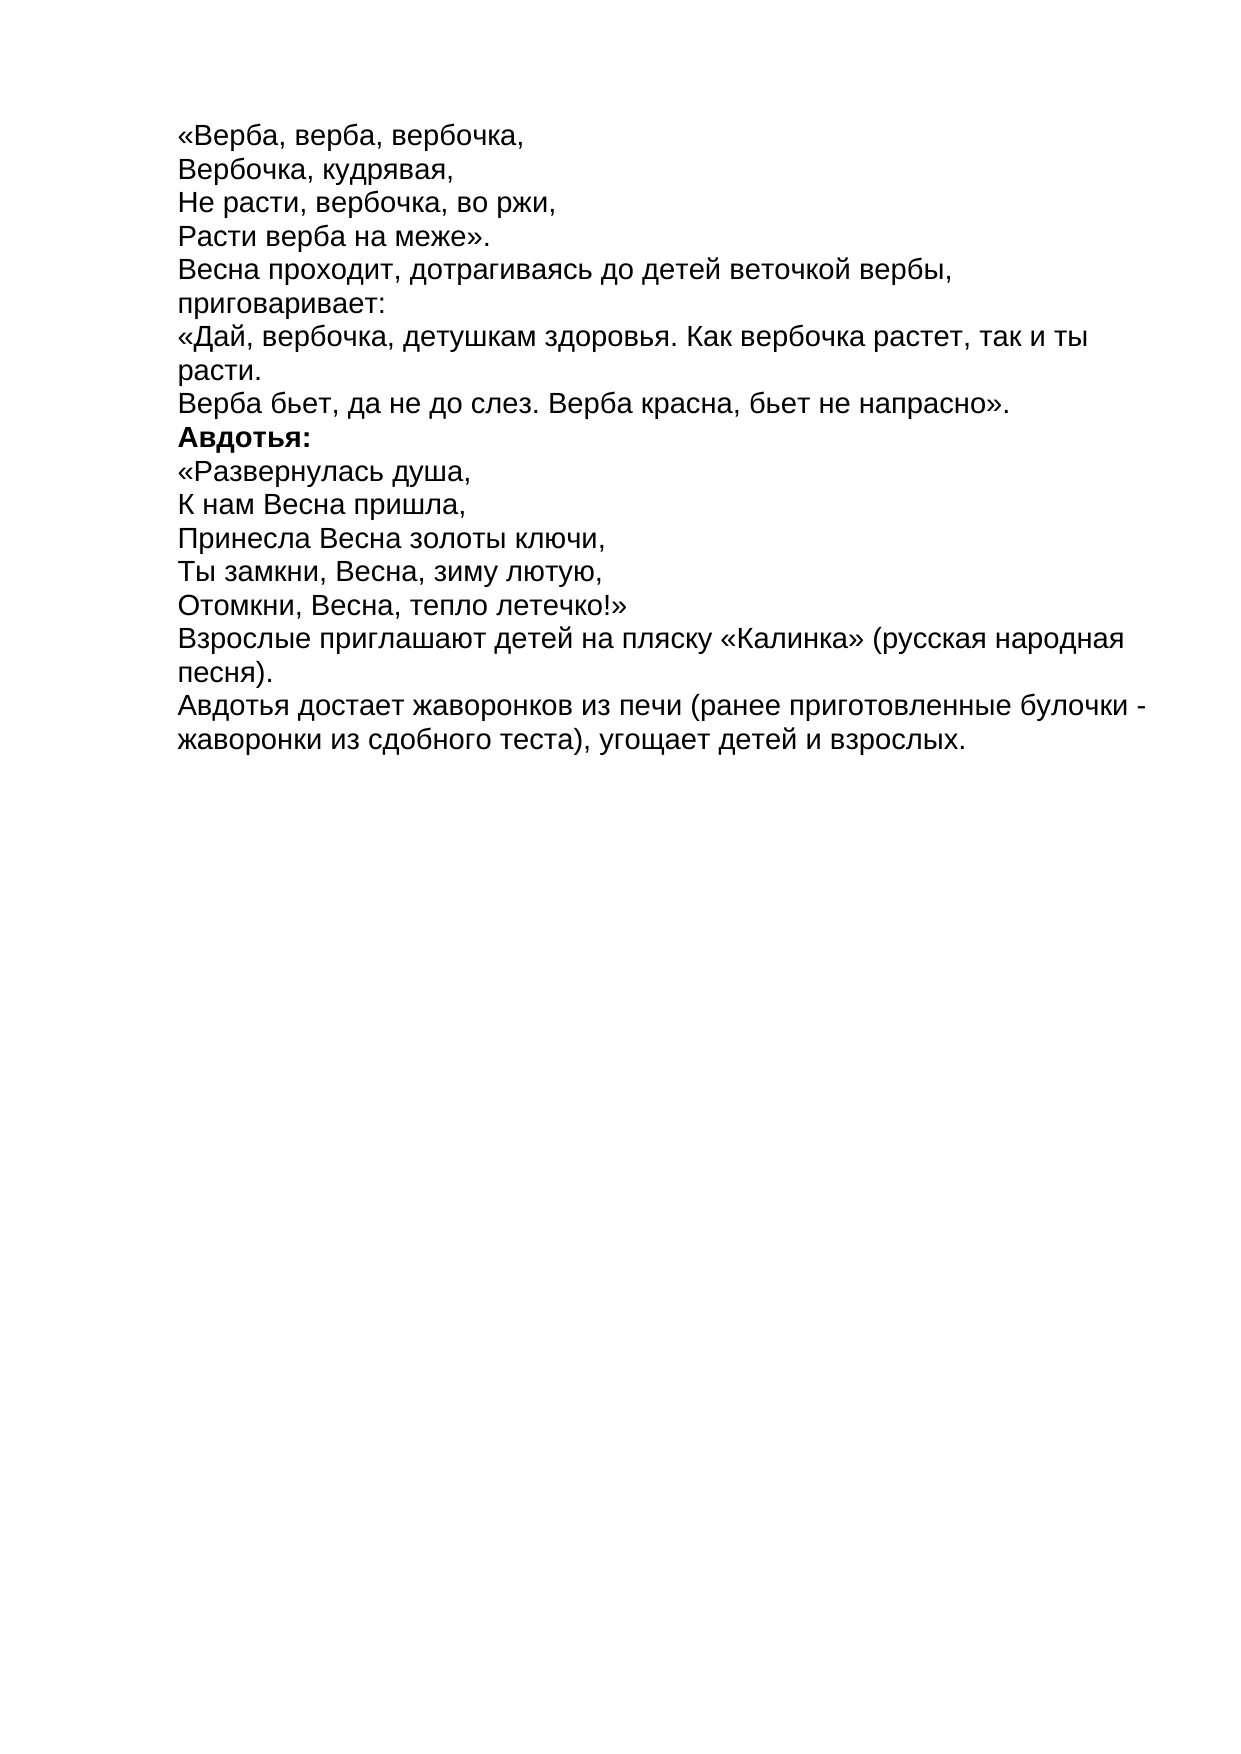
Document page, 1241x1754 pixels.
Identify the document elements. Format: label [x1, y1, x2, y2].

text [177, 118, 1152, 755]
